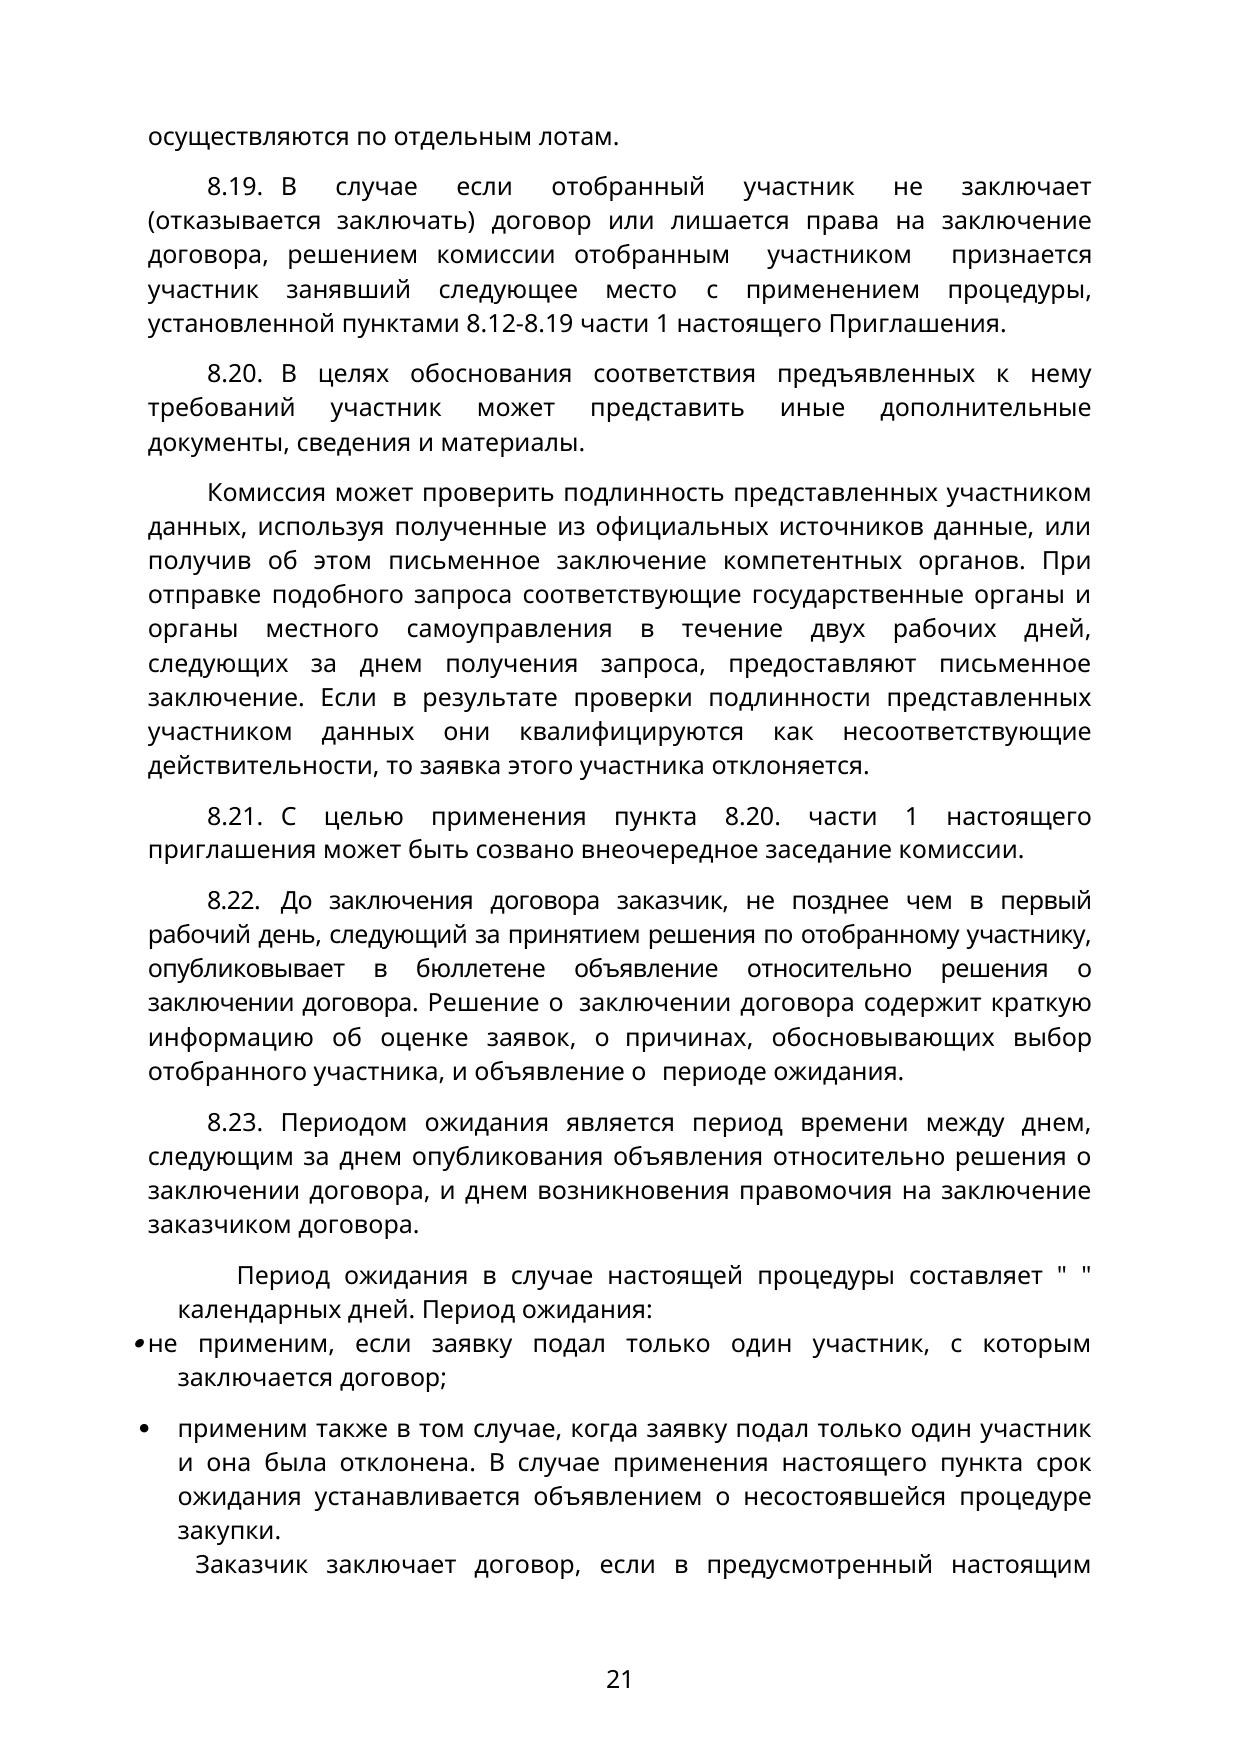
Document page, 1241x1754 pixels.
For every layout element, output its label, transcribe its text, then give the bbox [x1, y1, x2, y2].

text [148, 118, 1092, 152]
text 8.23. Периодом ожидания является период времени между днем, следующим за днем опубликования объявления относительно решения о заключении договора, и днем возникновения правомочия на заключение заказчиком договора. [148, 1104, 1092, 1241]
text Период ожидания в случае настоящей процедуры составляет " " календарных дней. Период ожидания: [177, 1257, 1092, 1326]
text 8.22. До заключения договора заказчик, не позднее чем в первый рабочий день, следующий за принятием решения по отобранному участнику, опубликовывает в бюллетене объявление относительно решения о заключении договора. Решение о заключении договора содержит краткую информацию об оценке заявок, о причинах, обосновывающих выбор отобранного участника, и объявление о периоде ожидания. [148, 883, 1092, 1088]
list не применим, если заявку подал только один участник, с которым заключается договор; [133, 1326, 1092, 1394]
text Комиссия может проверить подлинность представленных участником данных, используя полученные из официальных источников данные, или получив об этом письменное заключение компетентных органов. При отправке подобного запроса соответствующие государственные органы и органы местного самоуправления в течение двух рабочих дней, следующих за днем получения запроса, предоставляют письменное заключение. Если в результате проверки подлинности представленных участником данных они квалифицируются как несоответствующие действительности, то заявка этого участника отклоняется. [148, 475, 1092, 781]
text 8.21. С целью применения пункта 8.20. части 1 настоящего приглашения может быть созвано внеочередное заседание комиссии. [148, 798, 1092, 866]
text 8.19. В случае если отобранный участник не заключает (отказывается заключать) договор или лишается права на заключение договора, решением комиссии отобранным участником признается участник занявший следующее место с применением процедуры, установленной пунктами 8.12-8.19 части 1 настоящего Приглашения. [148, 169, 1092, 339]
text 8.20. В целях обоснования соответствия предъявленных к нему требований участник может представить иные дополнительные документы, сведения и материалы. [148, 356, 1092, 458]
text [177, 1547, 1092, 1581]
list применим также в том случае, когда заявку подал только один участник и она была отклонена. В случае применения настоящего пункта срок ожидания устанавливается объявлением о несостоявшейся процедуре закупки. [140, 1410, 1092, 1547]
